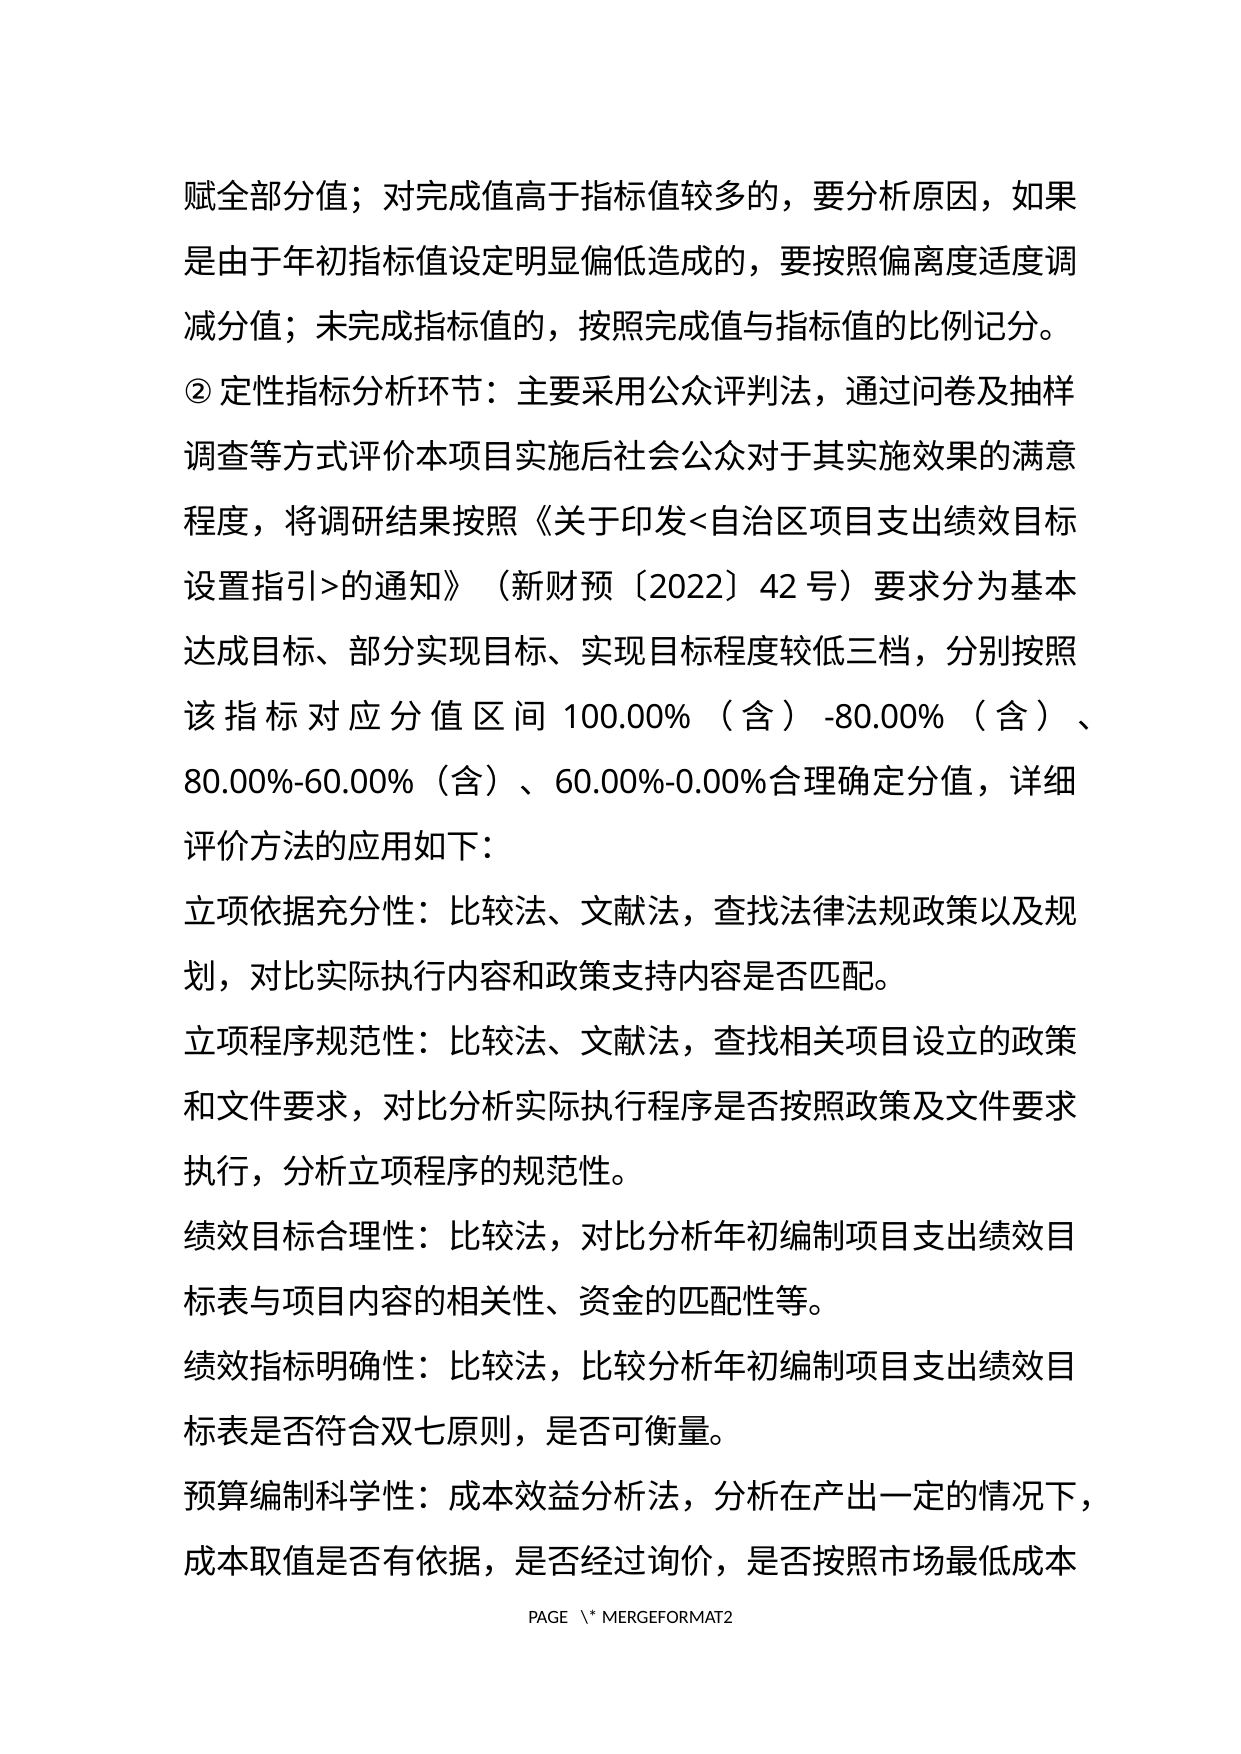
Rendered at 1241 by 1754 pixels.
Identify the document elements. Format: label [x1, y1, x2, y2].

text [183, 162, 1078, 1592]
